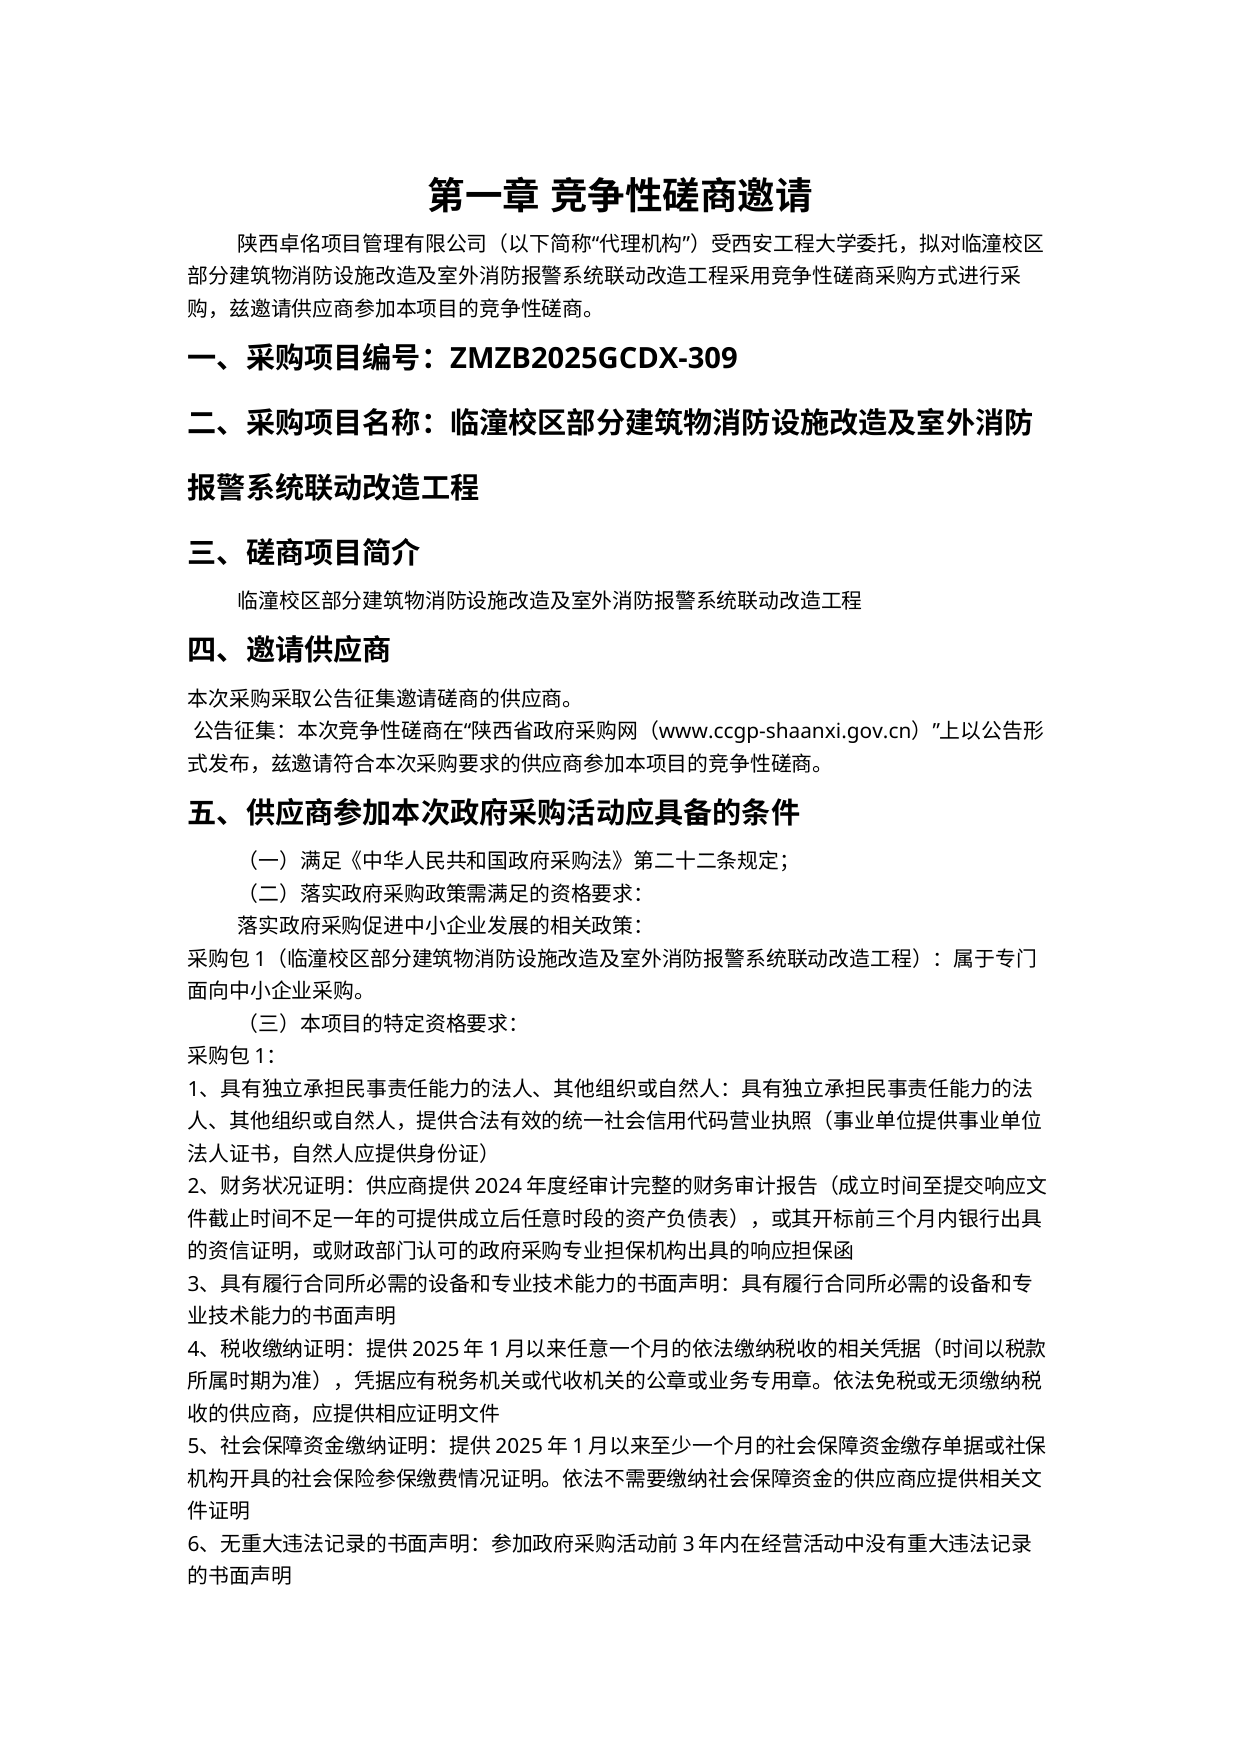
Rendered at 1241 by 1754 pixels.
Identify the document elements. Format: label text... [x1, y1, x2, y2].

text （一）满足《中华人民共和国政府采购法》第二十二条规定； [187, 844, 1053, 877]
text 落实政府采购促进中小企业发展的相关政策： [187, 909, 1053, 942]
text （三）本项目的特定资格要求： [187, 1007, 1053, 1039]
text 第一章 竞争性磋商邀请 [187, 162, 1053, 227]
text 陕西卓佲项目管理有限公司（以下简称“代理机构”）受西安工程大学委托，拟对临潼校区部分建筑物消防设施改造及室外消防报警系统联动改造工程采用竞争性磋商采购方式进行采购，兹邀请供应商参加本项目的竞争性磋商。 [187, 227, 1053, 324]
text 采购包1： [187, 1039, 1053, 1072]
text 四、邀请供应商 [187, 617, 1053, 682]
text 5、社会保障资金缴纳证明：提供2025年1月以来至少一个月的社会保障资金缴存单据或社保机构开具的社会保险参保缴费情况证明。依法不需要缴纳社会保障资金的供应商应提供相关文件证明 [187, 1429, 1053, 1527]
text 3、具有履行合同所必需的设备和专业技术能力的书面声明：具有履行合同所必需的设备和专业技术能力的书面声明 [187, 1267, 1053, 1332]
text 4、税收缴纳证明：提供2025年1月以来任意一个月的依法缴纳税收的相关凭据（时间以税款所属时期为准），凭据应有税务机关或代收机关的公章或业务专用章。依法免税或无须缴纳税收的供应商，应提供相应证明文件 [187, 1332, 1053, 1429]
text 三、磋商项目简介 [187, 519, 1053, 584]
text 1、具有独立承担民事责任能力的法人、其他组织或自然人：具有独立承担民事责任能力的法人、其他组织或自然人，提供合法有效的统一社会信用代码营业执照（事业单位提供事业单位法人证书，自然人应提供身份证） [187, 1072, 1053, 1169]
text 二、采购项目名称：临潼校区部分建筑物消防设施改造及室外消防报警系统联动改造工程 [187, 389, 1053, 519]
text 6、无重大违法记录的书面声明：参加政府采购活动前3年内在经营活动中没有重大违法记录的书面声明 [187, 1527, 1053, 1592]
text 采购包1（临潼校区部分建筑物消防设施改造及室外消防报警系统联动改造工程）：属于专门面向中小企业采购。 [187, 942, 1053, 1007]
text 临潼校区部分建筑物消防设施改造及室外消防报警系统联动改造工程 [187, 584, 1053, 617]
text 2、财务状况证明：供应商提供2024年度经审计完整的财务审计报告（成立时间至提交响应文件截止时间不足一年的可提供成立后任意时段的资产负债表），或其开标前三个月内银行出具的资信证明，或财政部门认可的政府采购专业担保机构出具的响应担保函 [187, 1169, 1053, 1267]
text 五、供应商参加本次政府采购活动应具备的条件 [187, 779, 1053, 844]
text 本次采购采取公告征集邀请磋商的供应商。 [187, 682, 1053, 714]
text 一、采购项目编号：ZMZB2025GCDX-309 [187, 324, 1053, 389]
text 公告征集：本次竞争性磋商在“陕西省政府采购网（www.ccgp-shaanxi.gov.cn）”上以公告形式发布，兹邀请符合本次采购要求的供应商参加本项目的竞争性磋商。 [187, 714, 1053, 779]
text （二）落实政府采购政策需满足的资格要求： [187, 877, 1053, 909]
